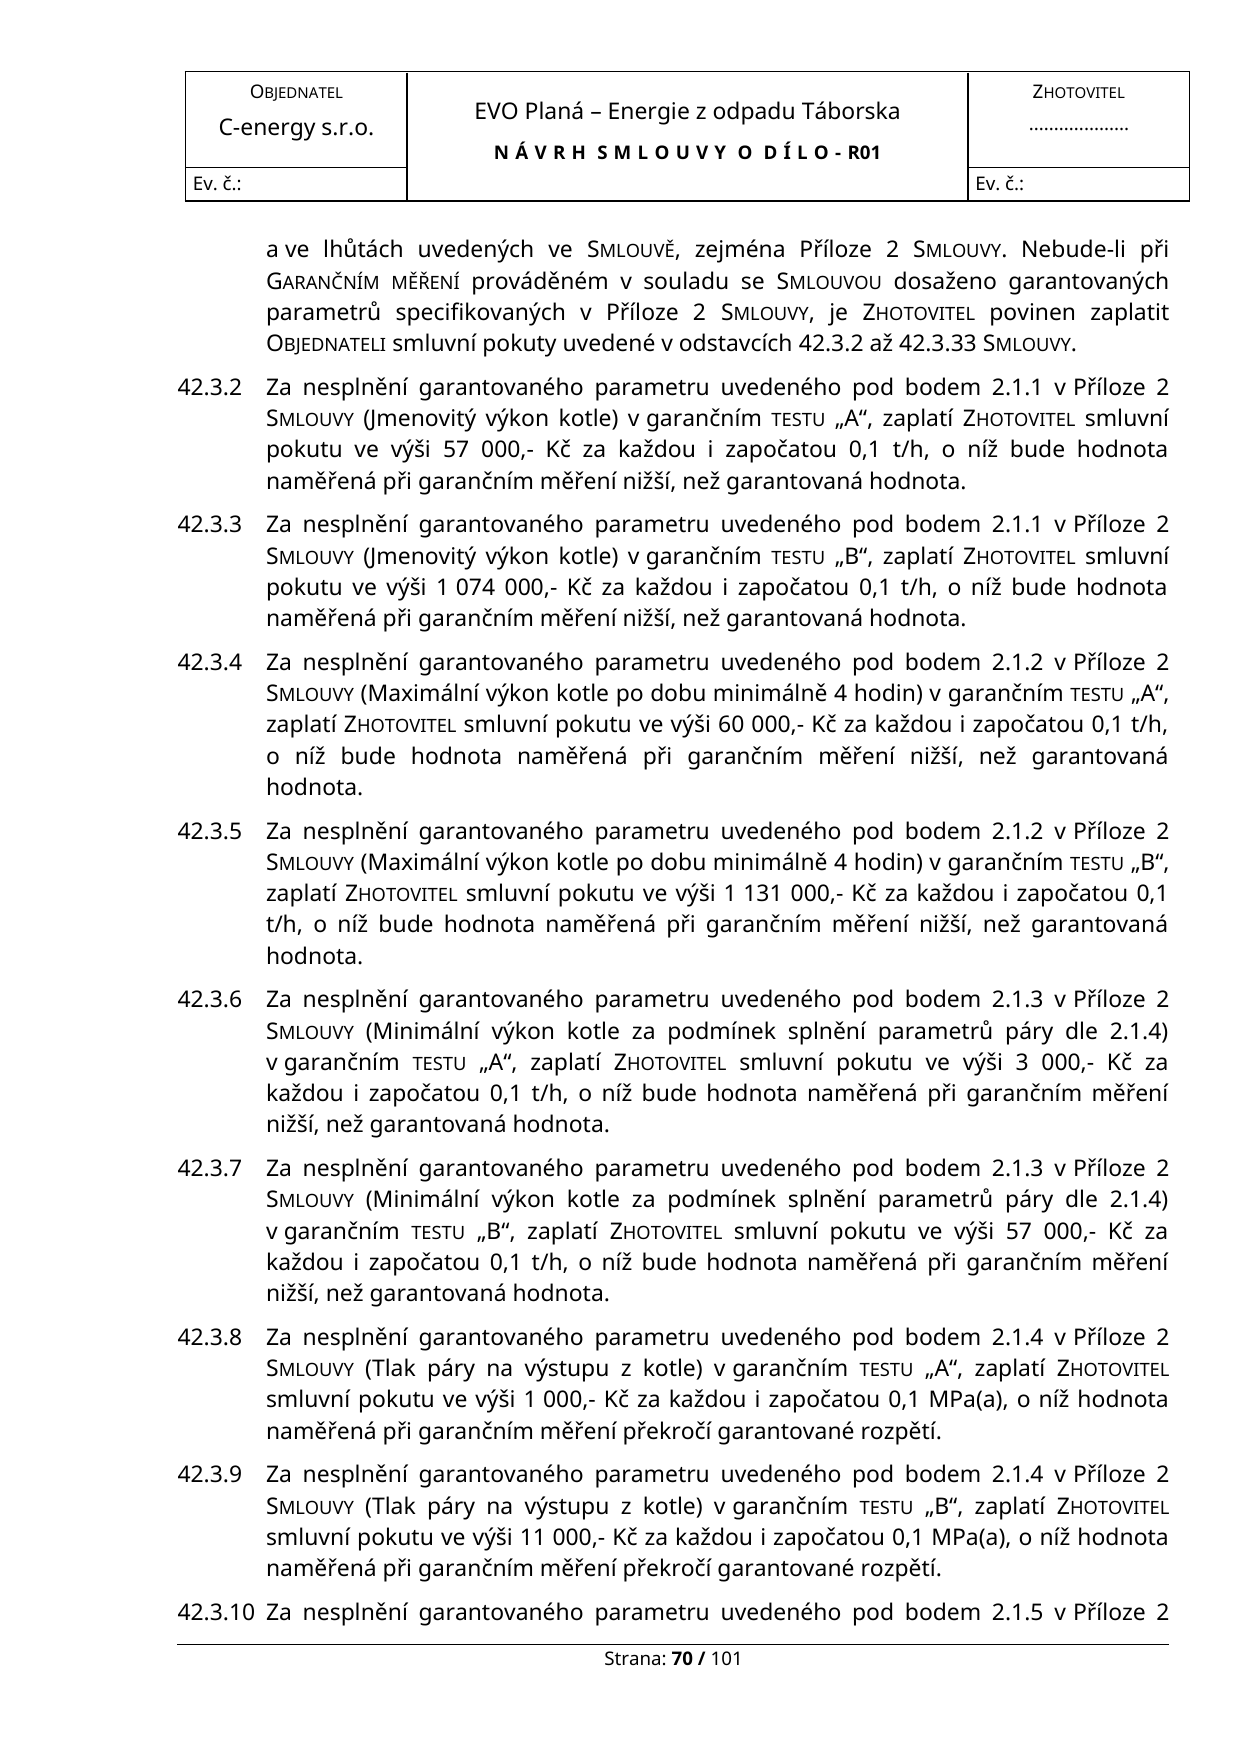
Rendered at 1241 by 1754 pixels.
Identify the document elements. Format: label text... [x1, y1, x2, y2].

subtitle Za nesplnění garantovaného parametru uvedeného pod bodem 2.1.2 v Příloze 2 Smlouvy (Maximální výkon kotle po dobu minimálně 4 hodin) v garančním testu „B“, zaplatí Zhotovitel smluvní pokutu ve výši 1 131 000,- Kč za každou i započatou 0,1 t/h, o níž bude hodnota naměřená při garančním měření nižší, než garantovaná hodnota. [177, 814, 1169, 971]
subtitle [177, 233, 1169, 358]
subtitle Za nesplnění garantovaného parametru uvedeného pod bodem 2.1.1 v Příloze 2 Smlouvy (Jmenovitý výkon kotle) v garančním testu „A“, zaplatí Zhotovitel smluvní pokutu ve výši 57 000,- Kč za každou i započatou 0,1 t/h, o níž bude hodnota naměřená při garančním měření nižší, než garantovaná hodnota. [177, 371, 1169, 496]
subtitle Za nesplnění garantovaného parametru uvedeného pod bodem 2.1.3 v Příloze 2 Smlouvy (Minimální výkon kotle za podmínek splnění parametrů páry dle 2.1.4) v garančním testu „A“, zaplatí Zhotovitel smluvní pokutu ve výši 3 000,- Kč za každou i započatou 0,1 t/h, o níž bude hodnota naměřená při garančním měření nižší, než garantovaná hodnota. [177, 983, 1169, 1139]
subtitle Za nesplnění garantovaného parametru uvedeného pod bodem 2.1.4 v Příloze 2 Smlouvy (Tlak páry na výstupu z kotle) v garančním testu „A“, zaplatí Zhotovitel smluvní pokutu ve výši 1 000,- Kč za každou i započatou 0,1 MPa(a), o níž hodnota naměřená při garančním měření překročí garantované rozpětí. [177, 1321, 1169, 1446]
subtitle Za nesplnění garantovaného parametru uvedeného pod bodem 2.1.2 v Příloze 2 Smlouvy (Maximální výkon kotle po dobu minimálně 4 hodin) v garančním testu „A“, zaplatí Zhotovitel smluvní pokutu ve výši 60 000,- Kč za každou i započatou 0,1 t/h, o níž bude hodnota naměřená při garančním měření nižší, než garantovaná hodnota. [177, 646, 1169, 802]
subtitle Za nesplnění garantovaného parametru uvedeného pod bodem 2.1.1 v Příloze 2 Smlouvy (Jmenovitý výkon kotle) v garančním testu „B“, zaplatí Zhotovitel smluvní pokutu ve výši 1 074 000,- Kč za každou i započatou 0,1 t/h, o níž bude hodnota naměřená při garančním měření nižší, než garantovaná hodnota. [177, 508, 1169, 633]
subtitle Za nesplnění garantovaného parametru uvedeného pod bodem 2.1.3 v Příloze 2 Smlouvy (Minimální výkon kotle za podmínek splnění parametrů páry dle 2.1.4) v garančním testu „B“, zaplatí Zhotovitel smluvní pokutu ve výši 57 000,- Kč za každou i započatou 0,1 t/h, o níž bude hodnota naměřená při garančním měření nižší, než garantovaná hodnota. [177, 1152, 1169, 1308]
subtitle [177, 1596, 1169, 1627]
subtitle Za nesplnění garantovaného parametru uvedeného pod bodem 2.1.4 v Příloze 2 Smlouvy (Tlak páry na výstupu z kotle) v garančním testu „B“, zaplatí Zhotovitel smluvní pokutu ve výši 11 000,- Kč za každou i započatou 0,1 MPa(a), o níž hodnota naměřená při garančním měření překročí garantované rozpětí. [177, 1458, 1169, 1583]
